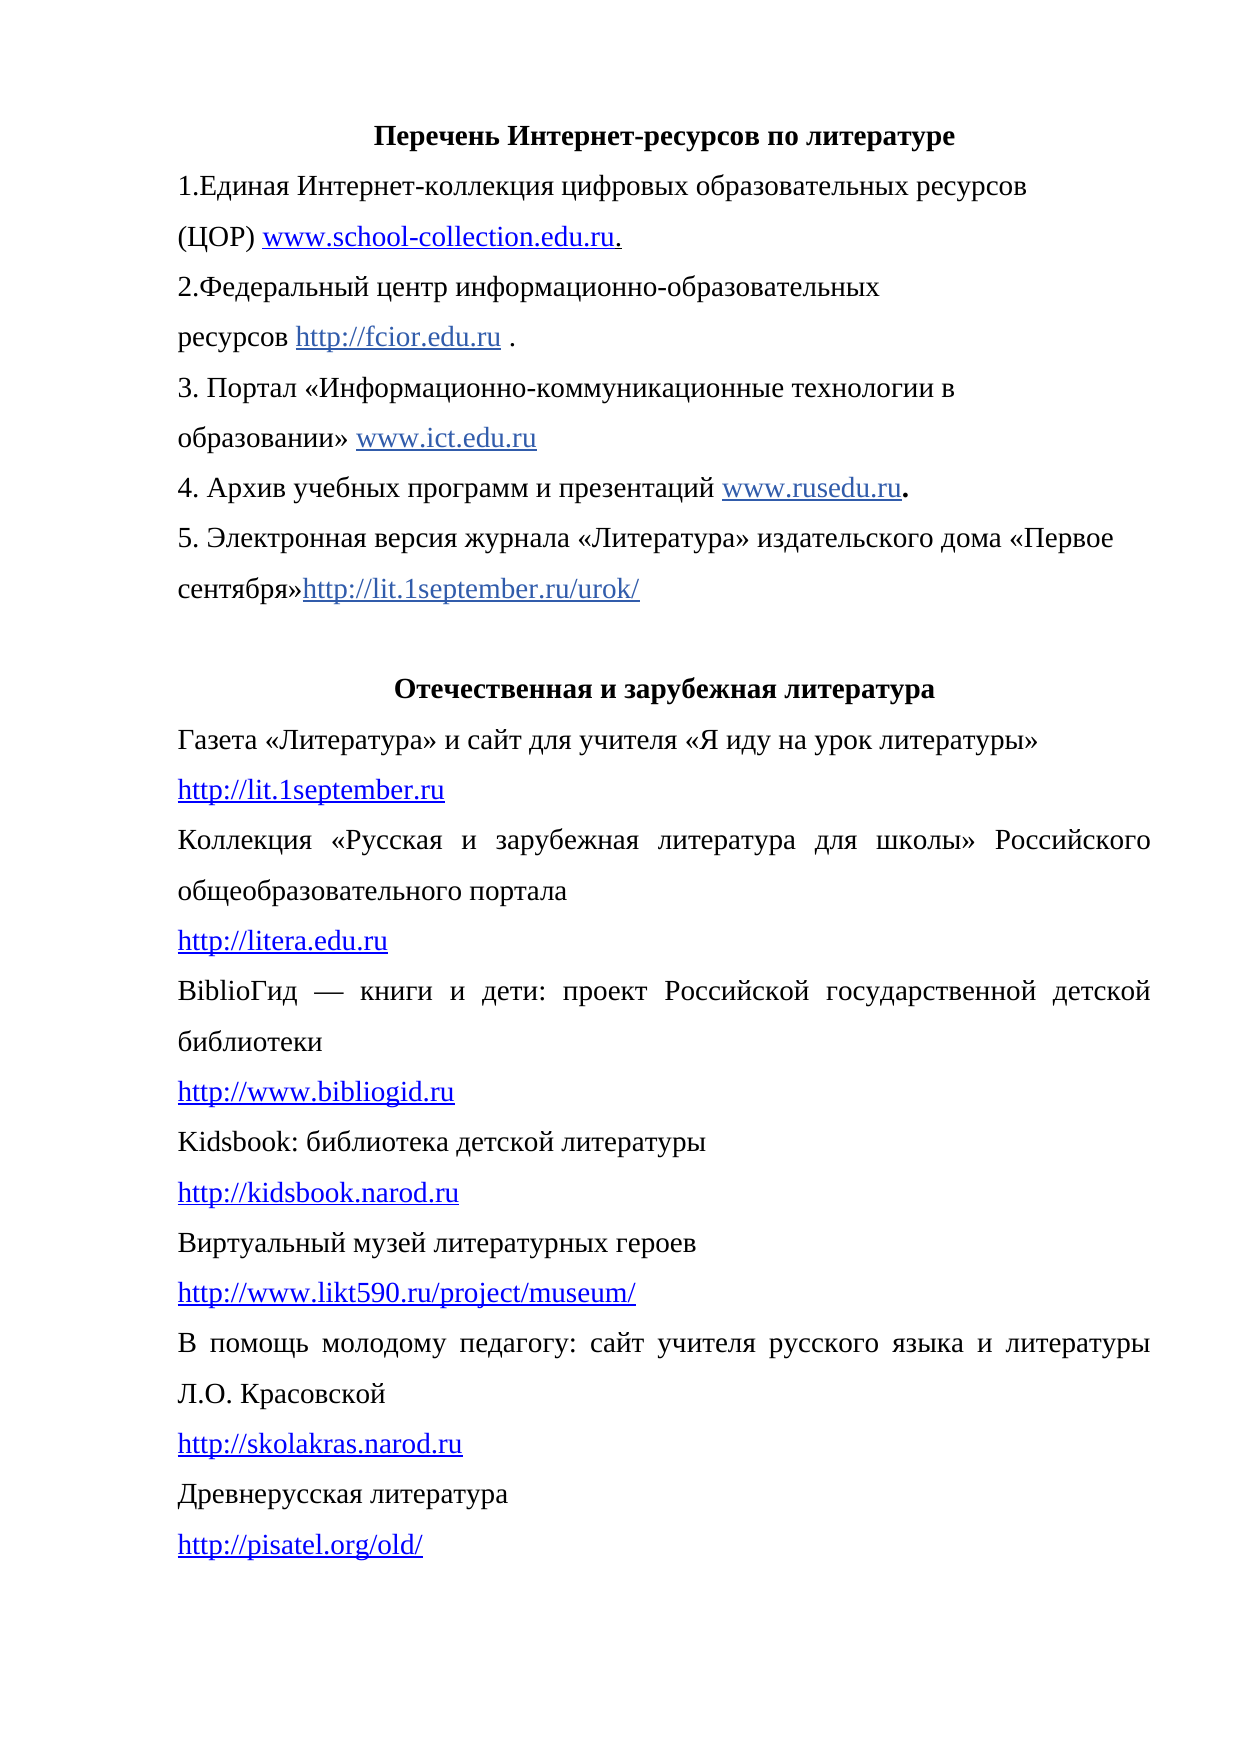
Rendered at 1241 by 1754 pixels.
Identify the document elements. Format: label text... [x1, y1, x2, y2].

text Kidsbook: библиотека детской литературы [177, 1124, 1152, 1158]
text http://www.likt590.ru/project/museum/ [177, 1275, 1152, 1309]
text В помощь молодому педагогу: сайт учителя русского языка и литературы Л.О. Красовской [177, 1326, 1152, 1409]
text BiblioГид — книги и дети: проект Российской государственной детской библиотеки [177, 973, 1152, 1057]
text 2.Федеральный центр информационно-образовательных ресурсов http://fcior.edu.ru . [177, 269, 1152, 353]
text http://www.bibliogid.ru [177, 1074, 1152, 1108]
text 3. Портал «Информационно-коммуникационные технологии в образовании» www.ict.edu.ru [177, 370, 1152, 453]
text 4. Архив учебных программ и презентаций www.rusedu.ru. [177, 470, 1152, 504]
text 1.Единая Интернет-коллекция цифровых образовательных ресурсов (ЦОР) www.school-collection.edu.ru. [177, 168, 1152, 252]
subtitle Отечественная и зарубежная литература [177, 672, 1152, 705]
text Коллекция «Русская и зарубежная литература для школы» Российского общеобразовательного портала [177, 822, 1152, 906]
text http://pisatel.org/old/ [177, 1527, 1152, 1560]
text Древнерусская литература [177, 1477, 1152, 1510]
text Виртуальный музей литературных героев [177, 1225, 1152, 1258]
text 5. Электронная версия журнала «Литература» издательского дома «Первое сентября»http://lit.1september.ru/urok/ [177, 521, 1152, 604]
text http://skolakras.narod.ru [177, 1426, 1152, 1460]
subtitle Перечень Интернет-ресурсов по литературе [177, 118, 1152, 152]
text http://lit.1september.ru [177, 772, 1152, 806]
text http://litera.edu.ru [177, 923, 1152, 957]
text Газета «Литература» и сайт для учителя «Я иду на урок литературы» [177, 722, 1152, 755]
text http://kidsbook.narod.ru [177, 1175, 1152, 1208]
